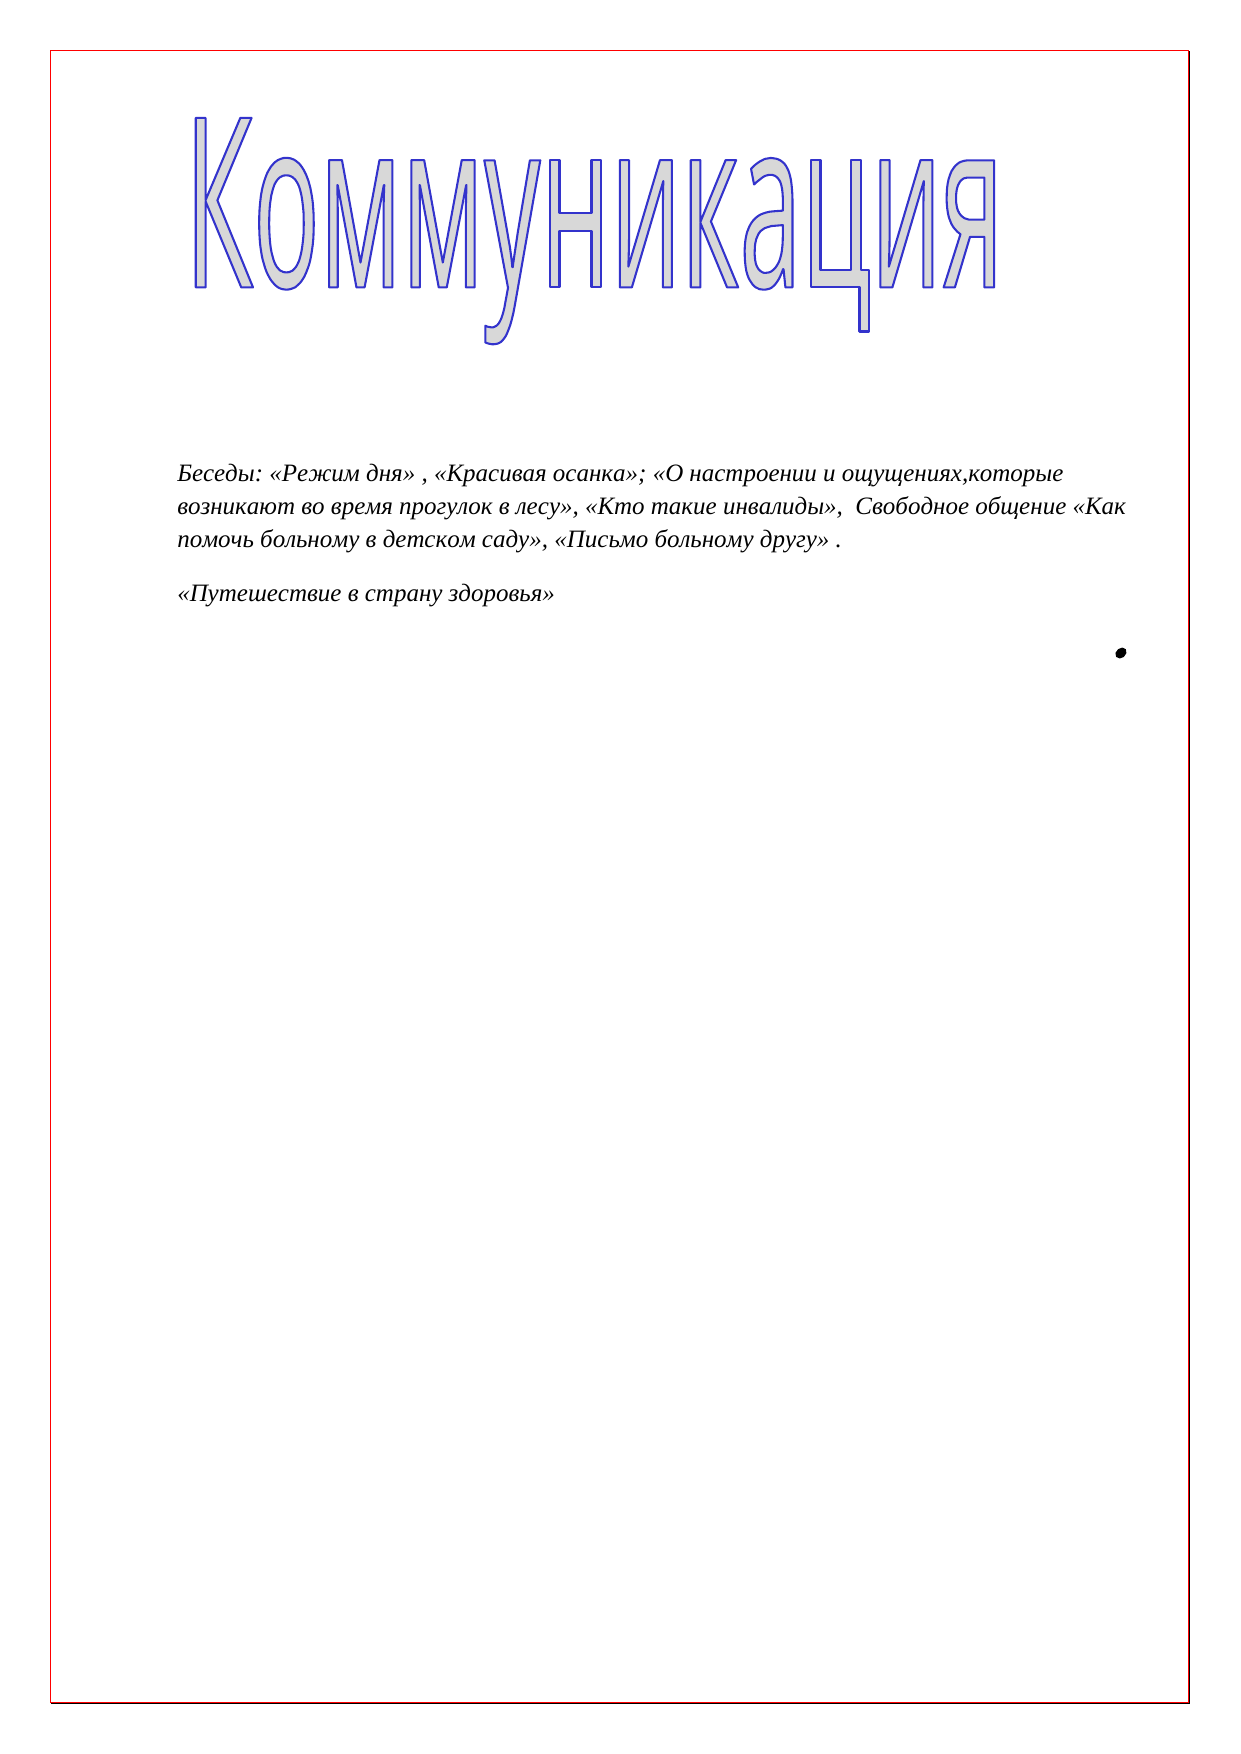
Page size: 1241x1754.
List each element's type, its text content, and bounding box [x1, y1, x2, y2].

text «Путешествие в страну здоровья» [177, 578, 1151, 607]
text Беседы: «Режим дня» , «Красивая осанка»; «О настроении и ощущениях,которые возникают во время прогулок в лесу», «Кто такие инвалиды», Свободное общение «Как помочь больному в детском саду», «Письмо больному другу» . [177, 458, 1151, 553]
